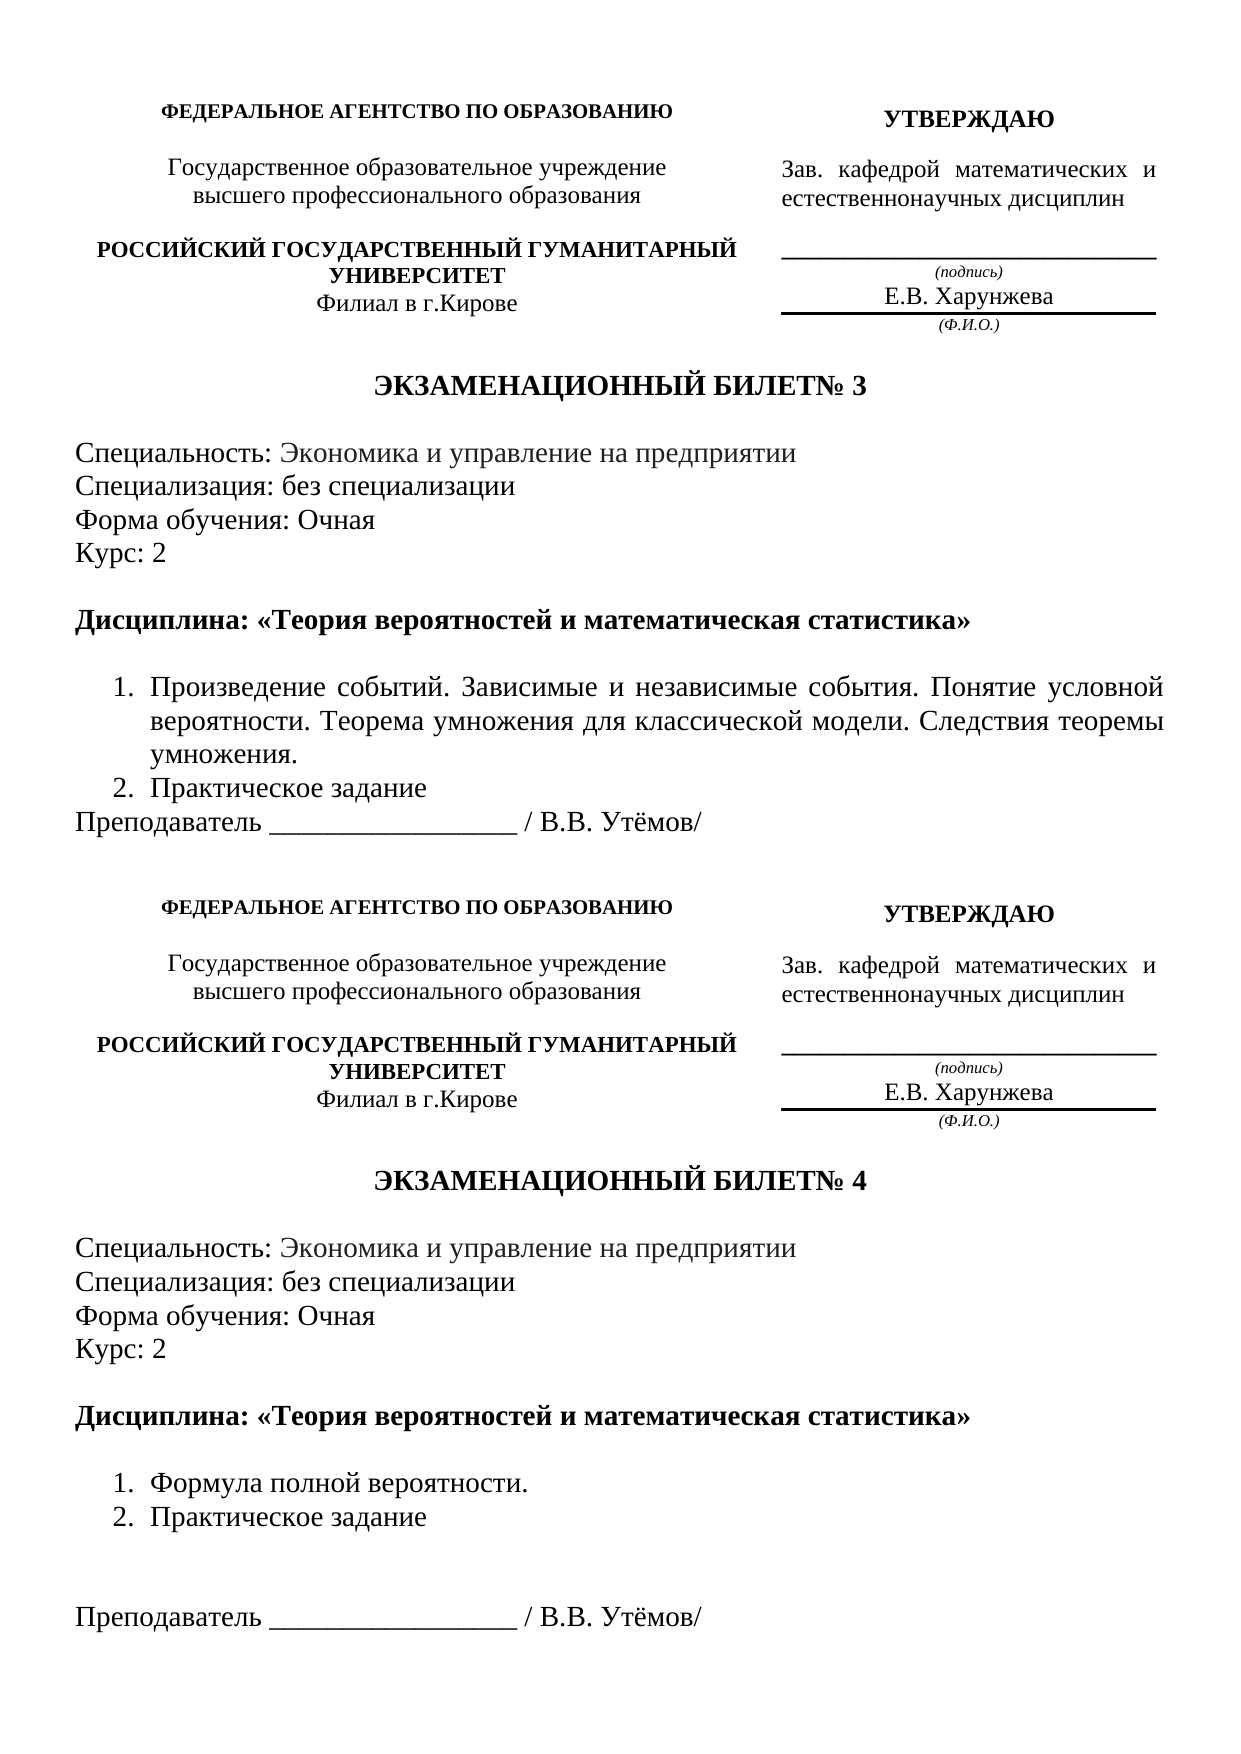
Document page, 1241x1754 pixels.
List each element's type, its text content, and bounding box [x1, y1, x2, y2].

text Экзаменационный билет№ 3 [75, 368, 1165, 401]
text Преподаватель _________________ / В.В. Утёмов/ [75, 804, 1165, 837]
list Произведение событий. Зависимые и независимые события. Понятие условной вероятности. Теорема умножения для классической модели. Следствия теоремы умножения. [112, 669, 1165, 770]
list Практическое задание [112, 1499, 1165, 1532]
list Практическое задание [112, 770, 1165, 804]
text Экзаменационный билет№ 4 [75, 1163, 1165, 1197]
table_cell Филиал в г.Кирове [64, 1084, 770, 1130]
table_cell Государственное образовательное учреждение высшего профессионального образования [64, 123, 770, 209]
table_cell РОССИЙСКИЙ ГОСУДАРСТВЕННЫЙ ГУМАНИТАРНЫЙ УНИВЕРСИТЕТ [64, 1005, 770, 1084]
text Преподаватель _________________ / В.В. Утёмов/ [75, 1599, 1165, 1633]
text Форма обучения: Очная [75, 502, 1165, 535]
table_header утверждаю Зав. кафедрой математических и естественнонаучных дисциплин ______________________________ (подпись) Е.В. Харунжева (Ф.И.О.) [770, 75, 1168, 334]
table_cell Филиал в г.Кирове [64, 289, 770, 334]
text Форма обучения: Очная [75, 1298, 1165, 1331]
text Специализация: без специализации [75, 468, 1165, 502]
text Специальность: Экономика и управление на предприятии [75, 1231, 1165, 1264]
text Курс: 2 [75, 535, 1165, 569]
table_header утверждаю Зав. кафедрой математических и естественнонаучных дисциплин ______________________________ (подпись) Е.В. Харунжева (Ф.И.О.) [770, 871, 1168, 1130]
table_header ФЕДЕРАЛЬНОЕ АГЕНТСТВО ПО ОБРАЗОВАНИЮ [64, 75, 770, 123]
table_cell РОССИЙСКИЙ ГОСУДАРСТВЕННЫЙ ГУМАНИТАРНЫЙ УНИВЕРСИТЕТ [64, 209, 770, 288]
text Дисциплина: «Теория вероятностей и математическая статистика» [75, 602, 1165, 636]
table_cell Государственное образовательное учреждение высшего профессионального образования [64, 919, 770, 1005]
text Специальность: Экономика и управление на предприятии [75, 435, 1165, 468]
text Дисциплина: «Теория вероятностей и математическая статистика» [75, 1398, 1165, 1432]
table_header ФЕДЕРАЛЬНОЕ АГЕНТСТВО ПО ОБРАЗОВАНИЮ [64, 871, 770, 919]
text Специализация: без специализации [75, 1264, 1165, 1298]
text Курс: 2 [75, 1331, 1165, 1365]
list Формула полной вероятности. [112, 1465, 1165, 1499]
